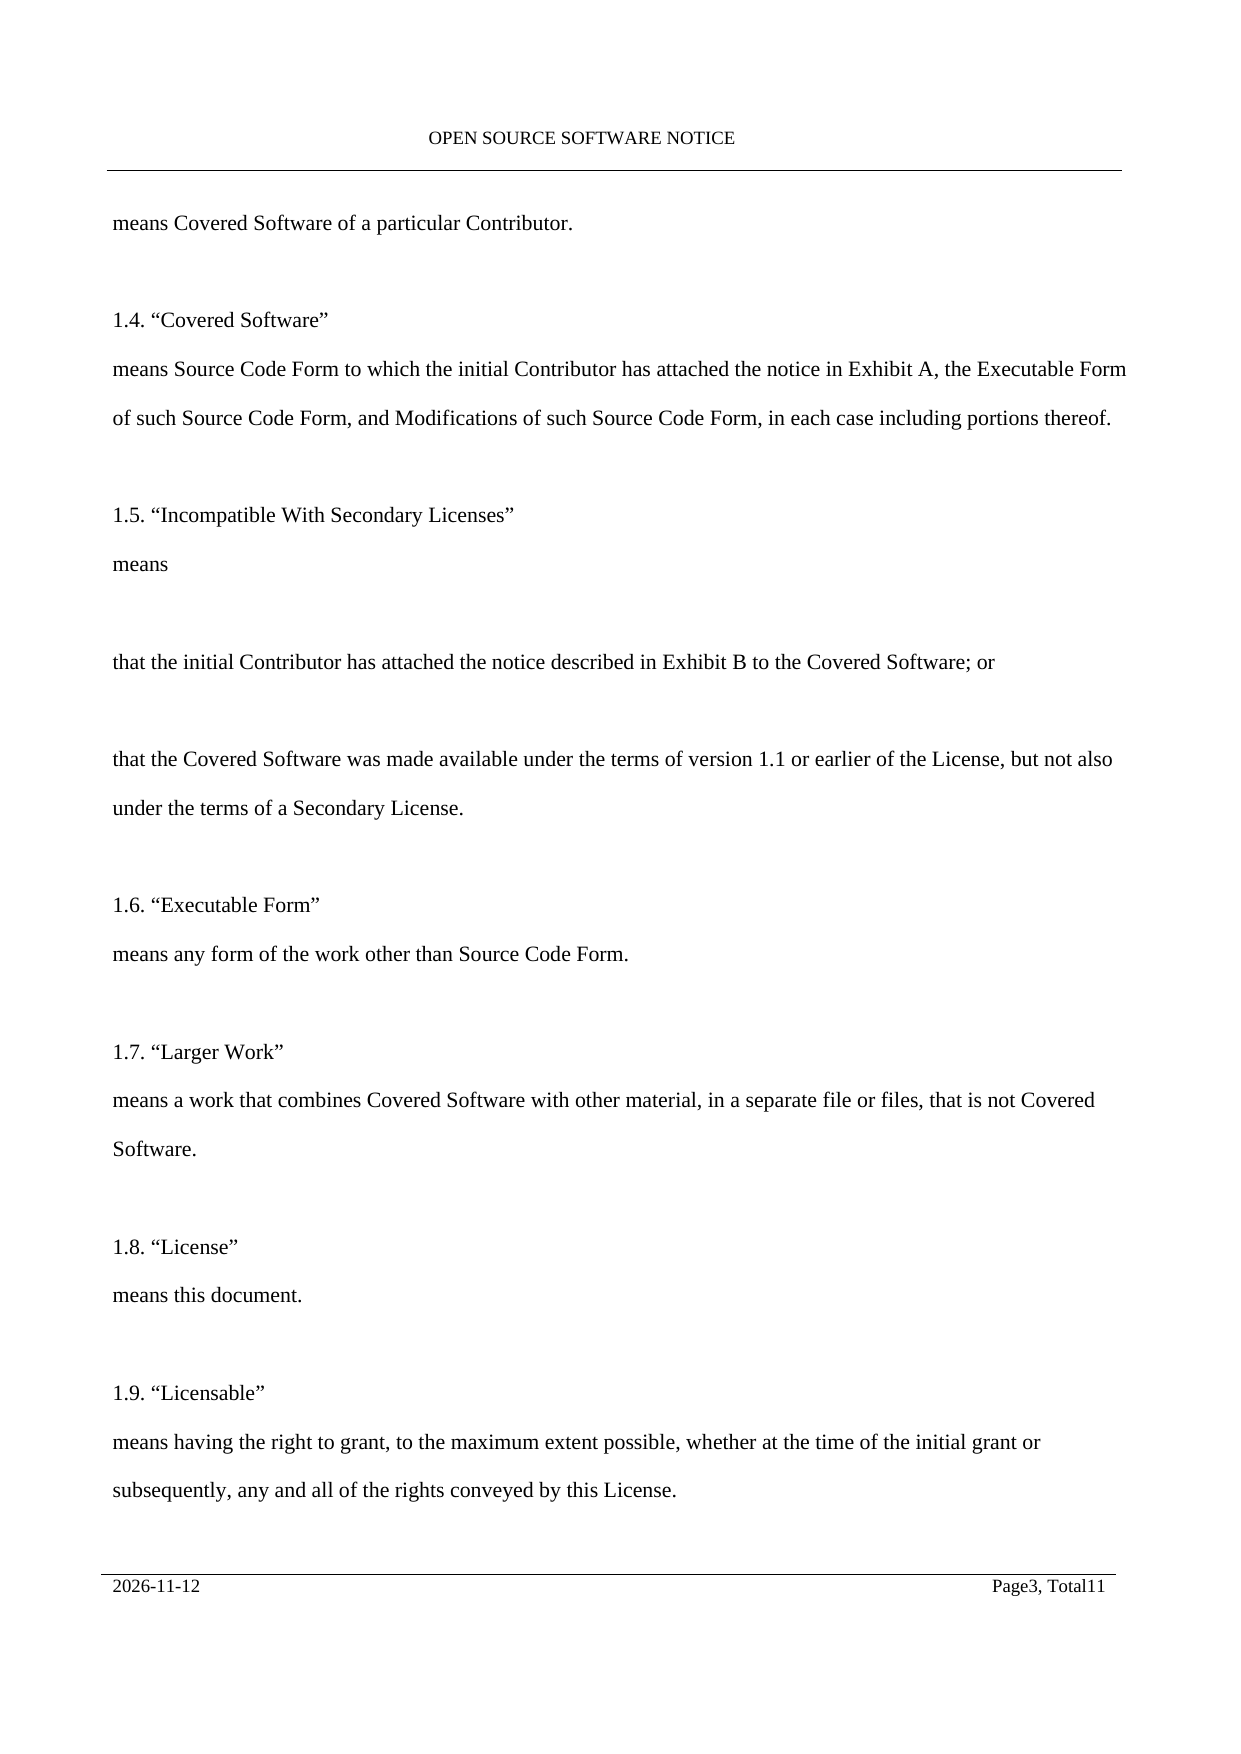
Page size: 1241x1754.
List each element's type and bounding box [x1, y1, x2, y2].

text [112, 206, 1128, 1506]
